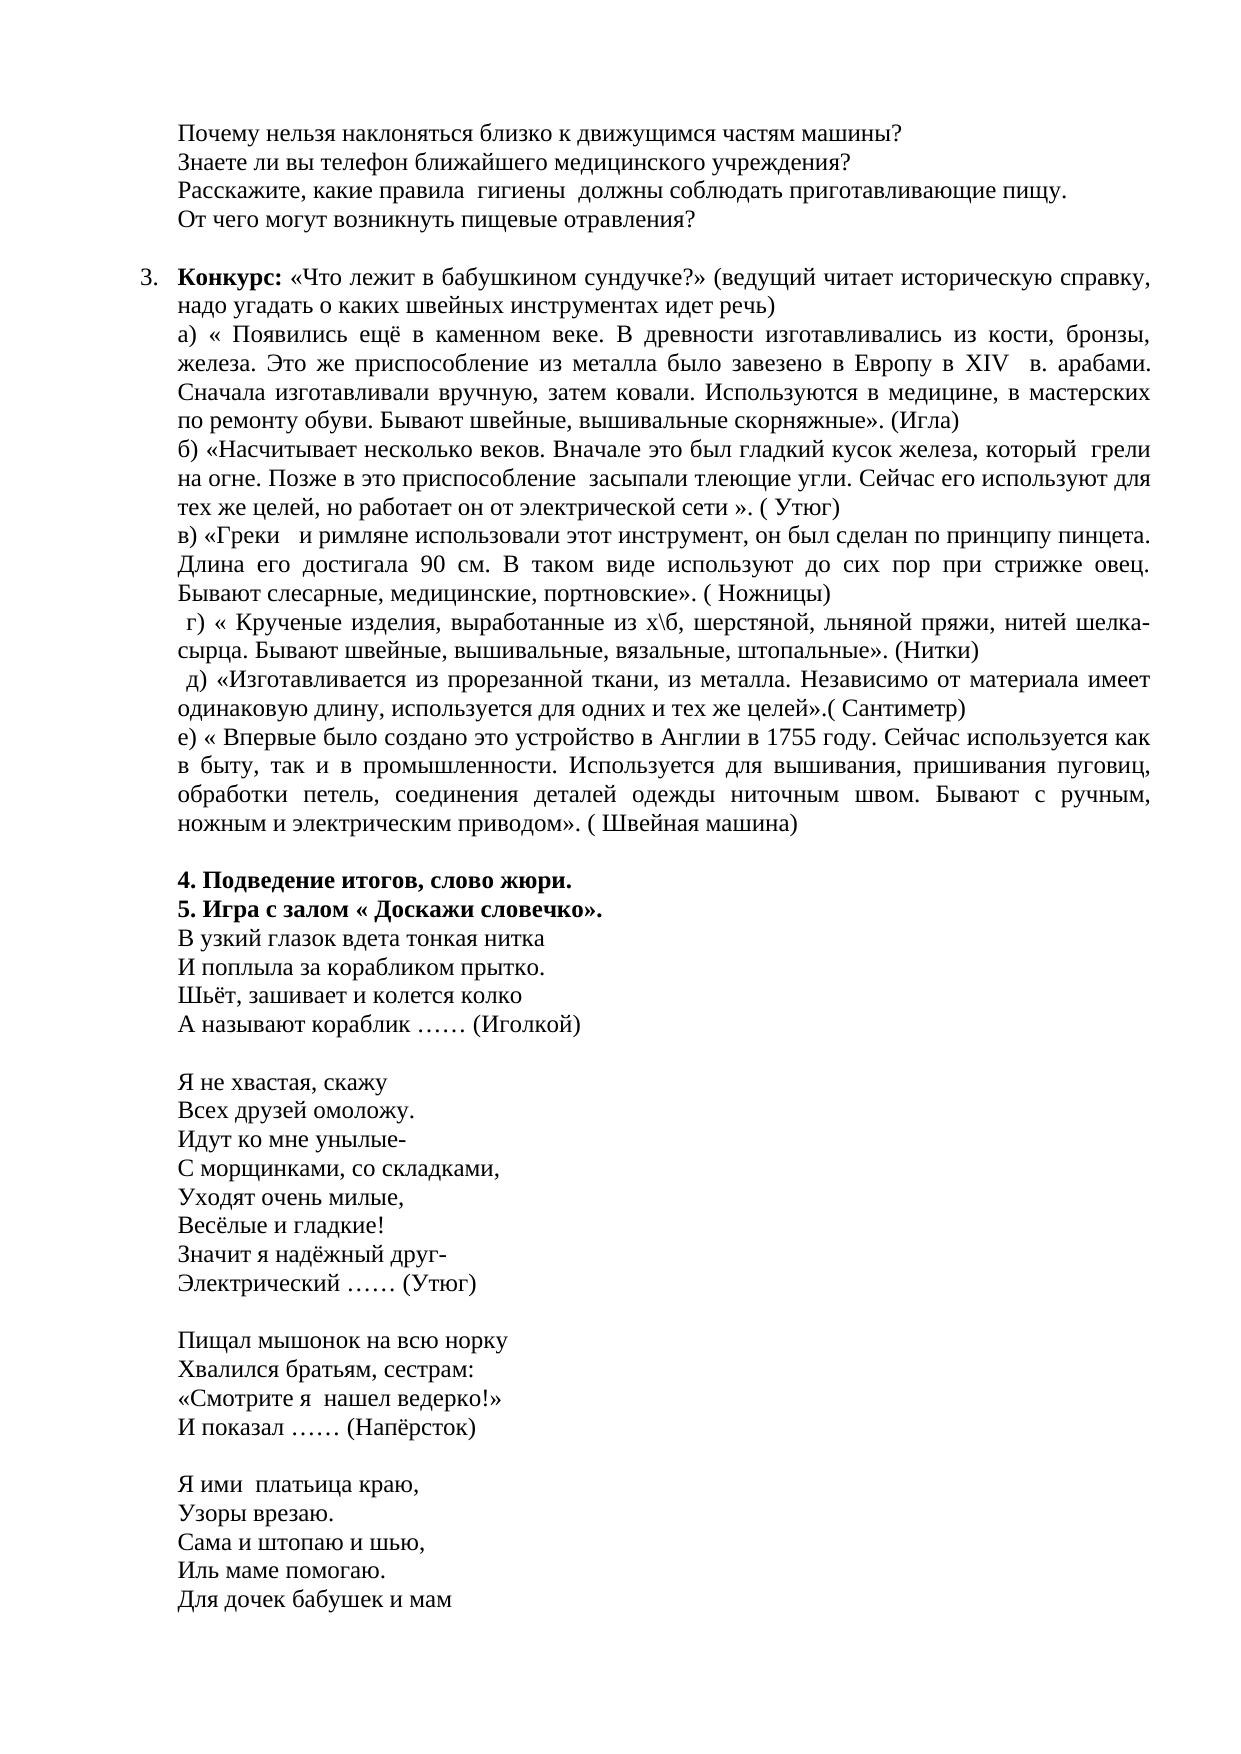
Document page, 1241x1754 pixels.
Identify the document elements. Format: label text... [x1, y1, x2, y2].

text Значит я надёжный друг- [177, 1239, 1152, 1268]
text А называют кораблик …… (Иголкой) [177, 1009, 1152, 1038]
text И поплыла за корабликом прытко. [177, 952, 1152, 981]
text Я ими платьица краю, [177, 1469, 1152, 1498]
text И показал …… (Напёрсток) [177, 1412, 1152, 1441]
text а) « Появились ещё в каменном веке. В древности изготавливались из кости, бронзы, железа. Это же приспособление из металла было завезено в Европу в XIV в. арабами. Сначала изготавливали вручную, затем ковали. Используются в медицине, в мастерских по ремонту обуви. Бывают швейные, вышивальные скорняжные». (Игла) [177, 319, 1152, 434]
text Сама и штопаю и шью, [177, 1527, 1152, 1556]
text е) « Впервые было создано это устройство в Англии в 1755 году. Сейчас используется как в быту, так и в промышленности. Используется для вышивания, пришивания пуговиц, обработки петель, соединения деталей одежды ниточным швом. Бывают с ручным, ножным и электрическим приводом». ( Швейная машина) [177, 722, 1152, 837]
text Для дочек бабушек и мам [177, 1584, 1152, 1613]
text б) «Насчитывает несколько веков. Вначале это был гладкий кусок железа, который грели на огне. Позже в это приспособление засыпали тлеющие угли. Сейчас его используют для тех же целей, но работает он от электрической сети ». ( Утюг) [177, 434, 1152, 521]
text Пищал мышонок на всю норку [177, 1326, 1152, 1354]
text 5. Игра с залом « Доскажи словечко». [177, 894, 1152, 923]
text Шьёт, зашивает и колется колко [177, 981, 1152, 1009]
text Уходят очень милые, [177, 1182, 1152, 1211]
text в) «Греки и римляне использовали этот инструмент, он был сделан по принципу пинцета. Длина его достигала . В таком виде используют до сих пор при стрижке овец. Бывают слесарные, медицинские, портновские». ( Ножницы) [177, 521, 1152, 607]
text С морщинками, со складками, [177, 1153, 1152, 1182]
text д) «Изготавливается из прорезанной ткани, из металла. Независимо от материала имеет одинаковую длину, используется для одних и тех же целей».( Сантиметр) [177, 664, 1152, 722]
text От чего могут возникнуть пищевые отравления? [177, 204, 1152, 233]
text Узоры врезаю. [177, 1498, 1152, 1527]
text Я не хвастая, скажу [177, 1067, 1152, 1096]
text 4. Подведение итогов, слово жюри. [177, 866, 1152, 894]
text Электрический …… (Утюг) [177, 1268, 1152, 1297]
text Расскажите, какие правила гигиены должны соблюдать приготавливающие пищу. [177, 176, 1152, 204]
text Хвалился братьям, сестрам: [177, 1354, 1152, 1383]
text Иль маме помогаю. [177, 1556, 1152, 1584]
text Всех друзей омоложу. [177, 1096, 1152, 1124]
text Знаете ли вы телефон ближайшего медицинского учреждения? [177, 147, 1152, 176]
text Идут ко мне унылые- [177, 1124, 1152, 1153]
list Конкурс: «Что лежит в бабушкином сундучке?» (ведущий читает историческую справку, надо угадать о каких швейных инструментах идет речь) [140, 262, 1152, 319]
text «Смотрите я нашел ведерко!» [177, 1383, 1152, 1412]
text г) « Крученые изделия, выработанные из х\б, шерстяной, льняной пряжи, нитей шелка-сырца. Бывают швейные, вышивальные, вязальные, штопальные». (Нитки) [177, 607, 1152, 664]
text Почему нельзя наклоняться близко к движущимся частям машины? [177, 118, 1152, 147]
text В узкий глазок вдета тонкая нитка [177, 923, 1152, 952]
text Весёлые и гладкие! [177, 1211, 1152, 1239]
